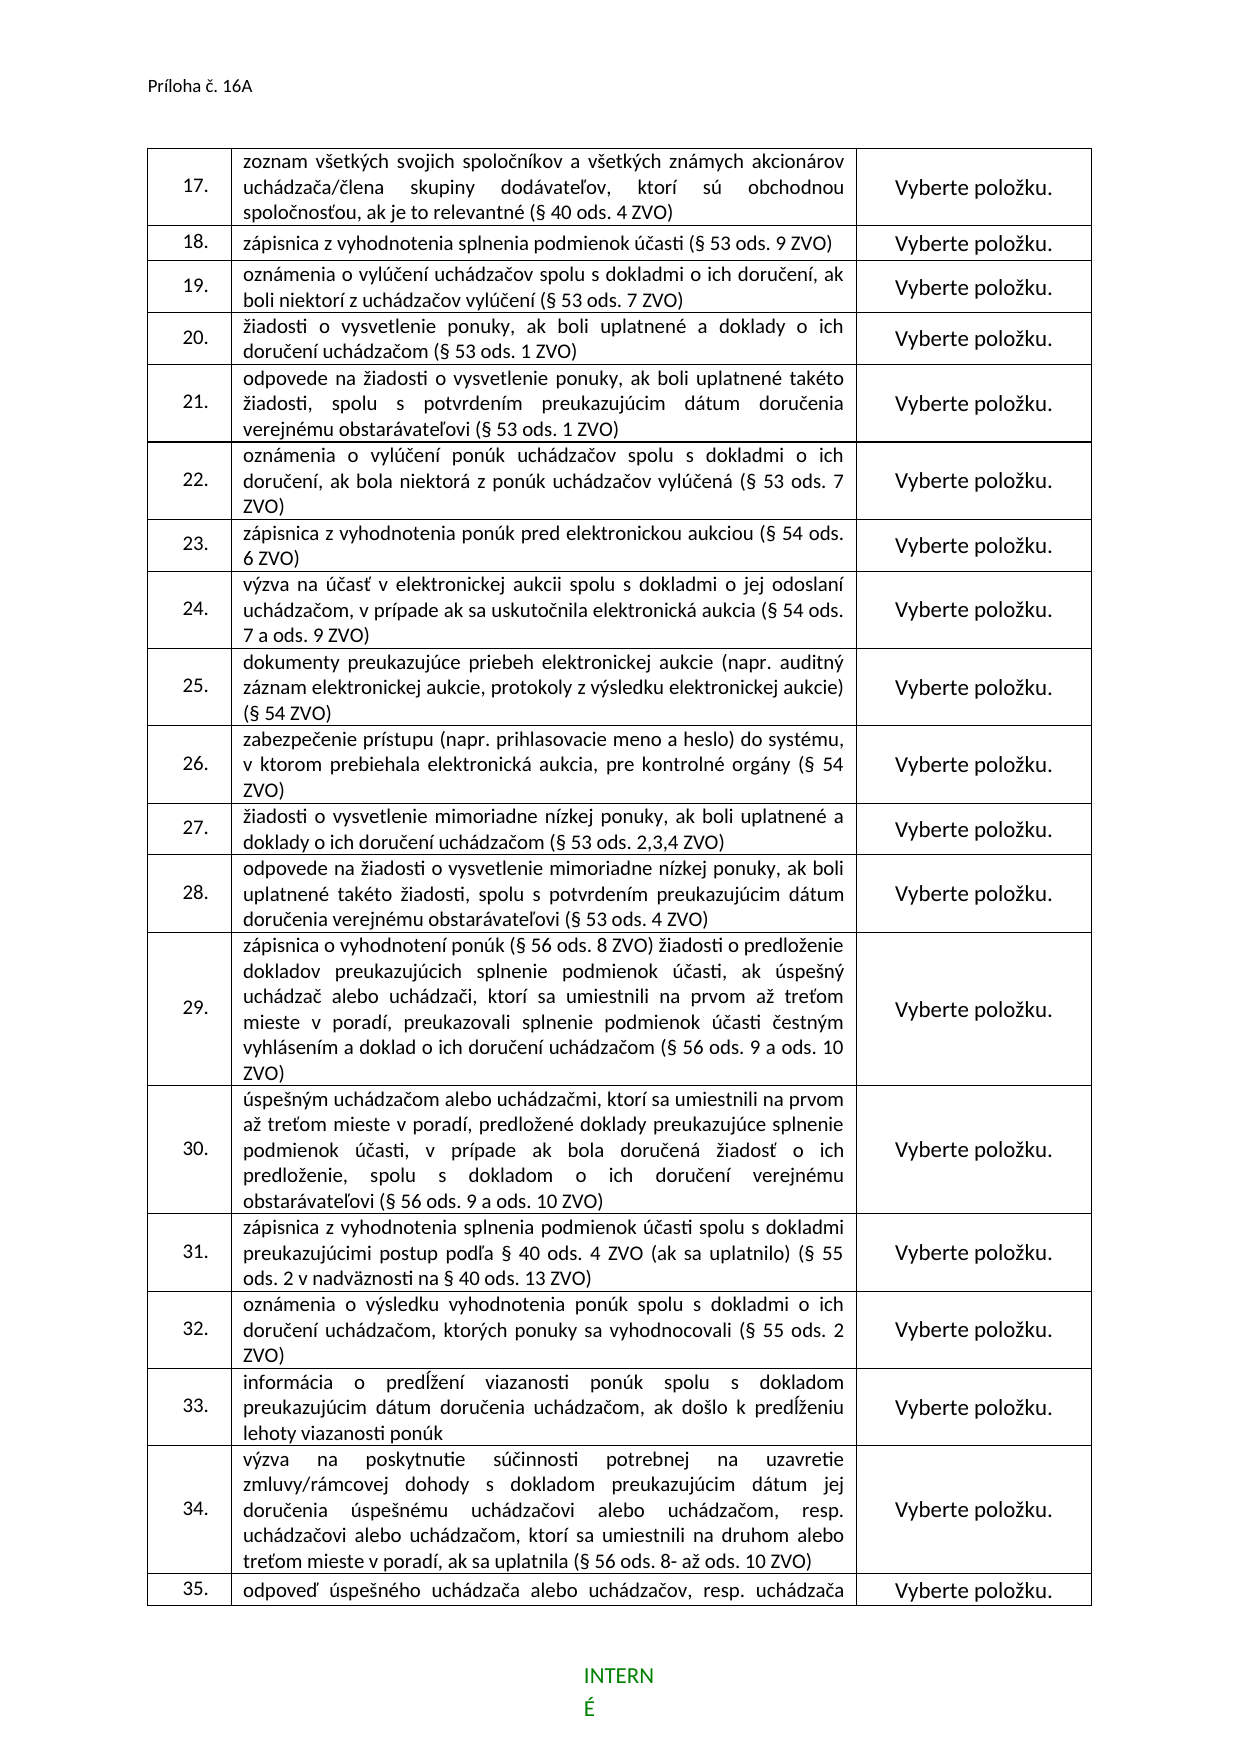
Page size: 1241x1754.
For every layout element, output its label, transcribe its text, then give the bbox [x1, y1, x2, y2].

table_cell [148, 365, 231, 441]
table_cell [148, 572, 231, 648]
table_cell oznámenia o vylúčení ponúk uchádzačov spolu s dokladmi o ich doručení, ak bola niektorá z ponúk uchádzačov vylúčená (§ 53 ods. 7 ZVO) [232, 443, 856, 519]
table_cell výzva na účasť v elektronickej aukcii spolu s dokladmi o jej odoslaní uchádzačom, v prípade ak sa uskutočnila elektronická aukcia (§ 54 ods. 7 a ods. 9 ZVO) [232, 572, 856, 648]
table_cell oznámenia o výsledku vyhodnotenia ponúk spolu s dokladmi o ich doručení uchádzačom, ktorých ponuky sa vyhodnocovali (§ 55 ods. 2 ZVO) [232, 1292, 856, 1368]
table_cell [148, 443, 231, 519]
table_cell [148, 261, 231, 312]
table_cell informácia o predĺžení viazanosti ponúk spolu s dokladom preukazujúcim dátum doručenia uchádzačom, ak došlo k predĺženiu lehoty viazanosti ponúk [232, 1369, 856, 1445]
table_cell odpovede na žiadosti o vysvetlenie ponuky, ak boli uplatnené takéto žiadosti, spolu s potvrdením preukazujúcim dátum doručenia verejnému obstarávateľovi (§ 53 ods. 1 ZVO) [232, 365, 856, 441]
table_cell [232, 1574, 856, 1605]
table_cell zoznam všetkých svojich spoločníkov a všetkých známych akcionárov uchádzača/člena skupiny dodávateľov, ktorí sú obchodnou spoločnosťou, ak je to relevantné (§ 40 ods. 4 ZVO) [232, 149, 856, 225]
table_cell [148, 855, 231, 932]
table_cell [148, 149, 231, 225]
table_cell žiadosti o vysvetlenie ponuky, ak boli uplatnené a doklady o ich doručení uchádzačom (§ 53 ods. 1 ZVO) [232, 313, 856, 364]
table_cell zápisnica z vyhodnotenia splnenia podmienok účasti (§ 53 ods. 9 ZVO) [232, 226, 856, 260]
table_cell dokumenty preukazujúce priebeh elektronickej aukcie (napr. auditný záznam elektronickej aukcie, protokoly z výsledku elektronickej aukcie) (§ 54 ZVO) [232, 649, 856, 725]
table_cell [148, 226, 231, 260]
table_cell [148, 804, 231, 854]
table_cell [148, 1446, 231, 1573]
table_cell odpovede na žiadosti o vysvetlenie mimoriadne nízkej ponuky, ak boli uplatnené takéto žiadosti, spolu s potvrdením preukazujúcim dátum doručenia verejnému obstarávateľovi (§ 53 ods. 4 ZVO) [232, 855, 856, 932]
table_cell zápisnica z vyhodnotenia ponúk pred elektronickou aukciou (§ 54 ods. 6 ZVO) [232, 520, 856, 571]
table_cell [148, 1292, 231, 1368]
table_cell [148, 313, 231, 364]
table_cell [148, 1369, 231, 1445]
table_cell zabezpečenie prístupu (napr. prihlasovacie meno a heslo) do systému, v ktorom prebiehala elektronická aukcia, pre kontrolné orgány (§ 54 ZVO) [232, 726, 856, 802]
table_cell zápisnica o vyhodnotení ponúk (§ 56 ods. 8 ZVO) žiadosti o predloženie dokladov preukazujúcich splnenie podmienok účasti, ak úspešný uchádzač alebo uchádzači, ktorí sa umiestnili na prvom až treťom mieste v poradí, preukazovali splnenie podmienok účasti čestným vyhlásením a doklad o ich doručení uchádzačom (§ 56 ods. 9 a ods. 10 ZVO) [232, 933, 856, 1085]
table_cell [148, 1574, 231, 1605]
table_cell [148, 933, 231, 1085]
table_cell [148, 1086, 231, 1213]
table_cell [148, 726, 231, 802]
table_cell žiadosti o vysvetlenie mimoriadne nízkej ponuky, ak boli uplatnené a doklady o ich doručení uchádzačom (§ 53 ods. 2,3,4 ZVO) [232, 804, 856, 854]
table_cell zápisnica z vyhodnotenia splnenia podmienok účasti spolu s dokladmi preukazujúcimi postup podľa § 40 ods. 4 ZVO (ak sa uplatnilo) (§ 55 ods. 2 v nadväznosti na § 40 ods. 13 ZVO) [232, 1214, 856, 1291]
table_cell [148, 1214, 231, 1291]
table_cell [148, 520, 231, 571]
table_cell oznámenia o vylúčení uchádzačov spolu s dokladmi o ich doručení, ak boli niektorí z uchádzačov vylúčení (§ 53 ods. 7 ZVO) [232, 261, 856, 312]
table_cell výzva na poskytnutie súčinnosti potrebnej na uzavretie zmluvy/rámcovej dohody s dokladom preukazujúcim dátum jej doručenia úspešnému uchádzačovi alebo uchádzačom, resp. uchádzačovi alebo uchádzačom, ktorí sa umiestnili na druhom alebo treťom mieste v poradí, ak sa uplatnila (§ 56 ods. 8- až ods. 10 ZVO) [232, 1446, 856, 1573]
table_cell [148, 649, 231, 725]
table_cell úspešným uchádzačom alebo uchádzačmi, ktorí sa umiestnili na prvom až treťom mieste v poradí, predložené doklady preukazujúce splnenie podmienok účasti, v prípade ak bola doručená žiadosť o ich predloženie, spolu s dokladom o ich doručení verejnému obstarávateľovi (§ 56 ods. 9 a ods. 10 ZVO) [232, 1086, 856, 1213]
